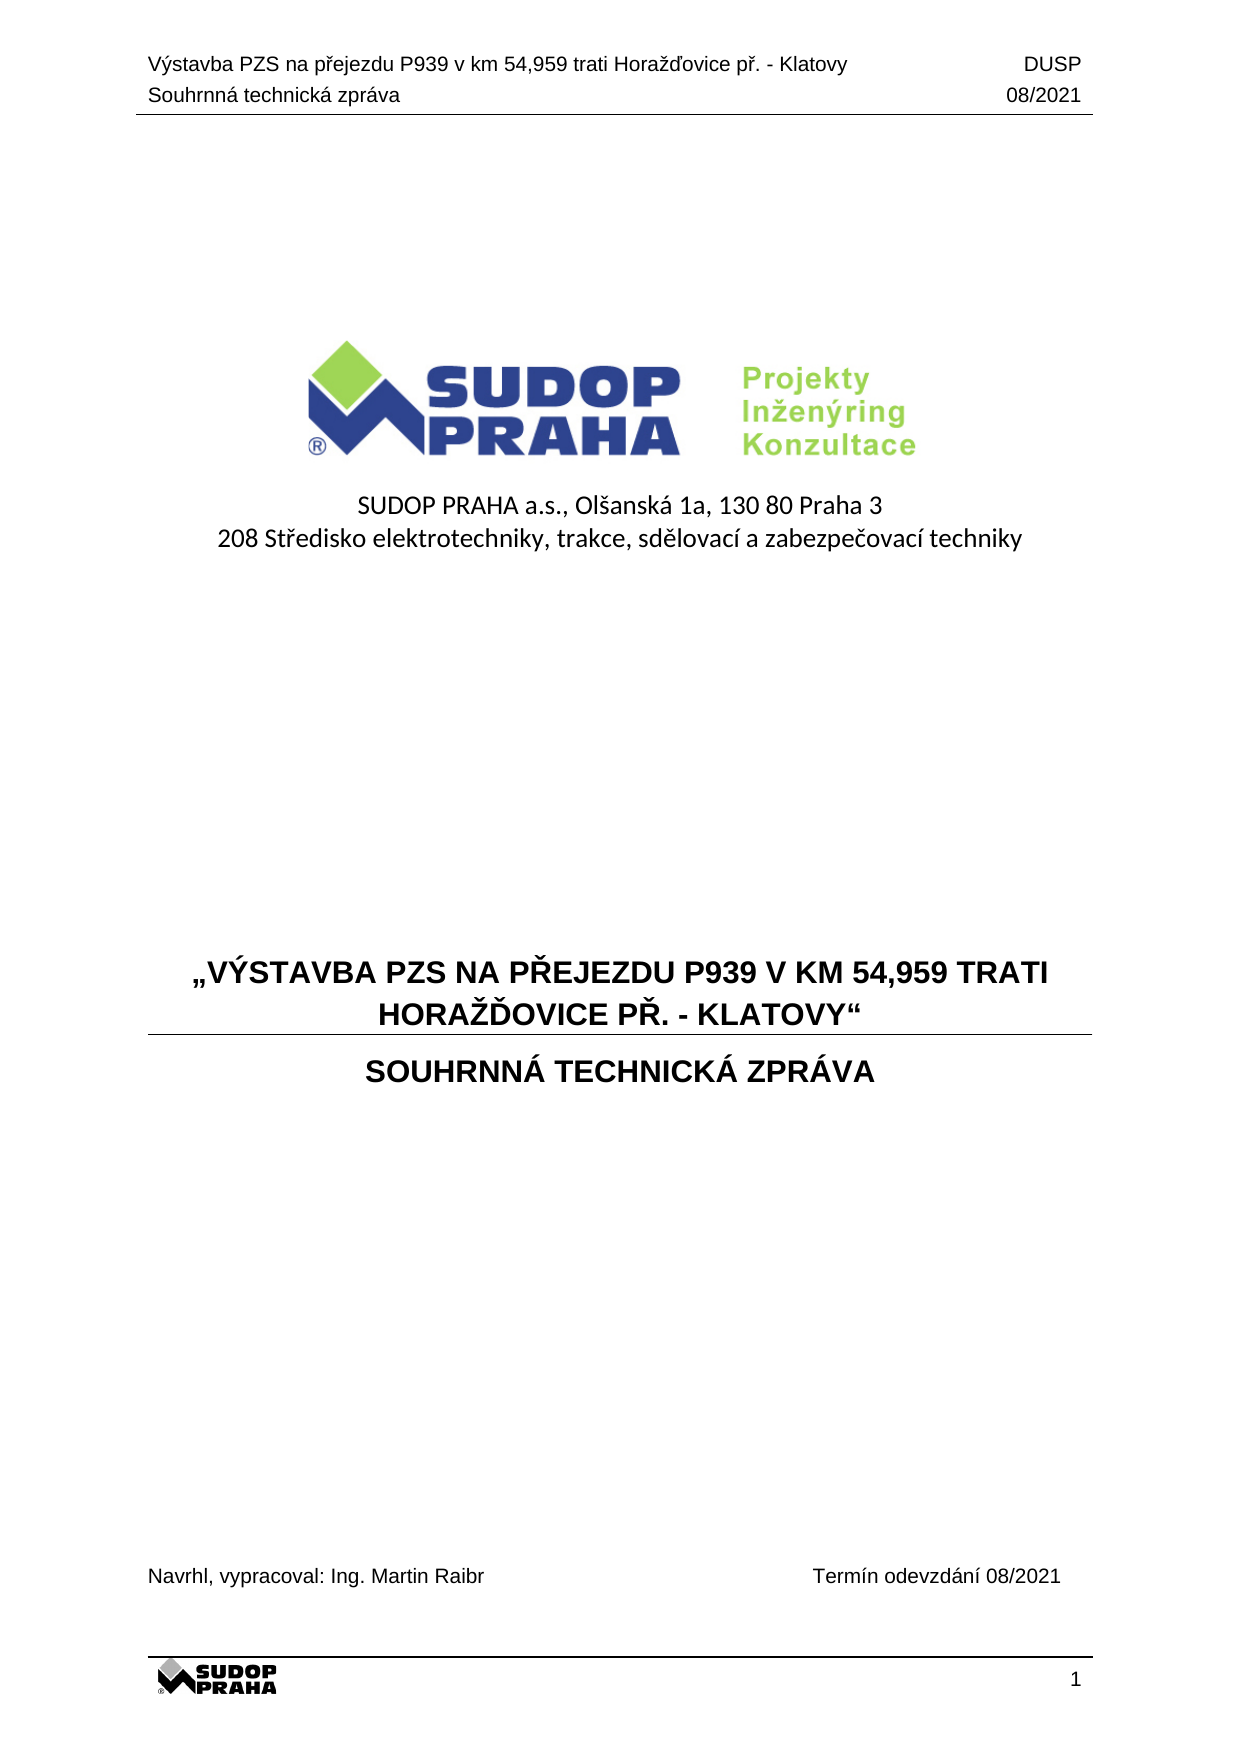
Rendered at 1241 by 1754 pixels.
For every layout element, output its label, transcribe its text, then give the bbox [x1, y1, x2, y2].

text Navrhl, vypracoval: Ing. Martin Raibr Termín odevzdání 08/2021 [148, 1564, 1092, 1588]
text „Výstavba PZS na přejezdu P939 v km 54,959 trati Horažďovice př. - Klatovy“ [148, 954, 1092, 1034]
picture [308, 340, 932, 464]
text SUDOP PRAHA a.s., Olšanská 1a, 130 80 Praha 3 208 Středisko elektrotechniky, trakce, sdělovací a zabezpečovací techniky [148, 488, 1092, 554]
text SOUHRNNÁ TECHNICKÁ ZPRÁVA [148, 1053, 1092, 1089]
picture [158, 1658, 277, 1694]
